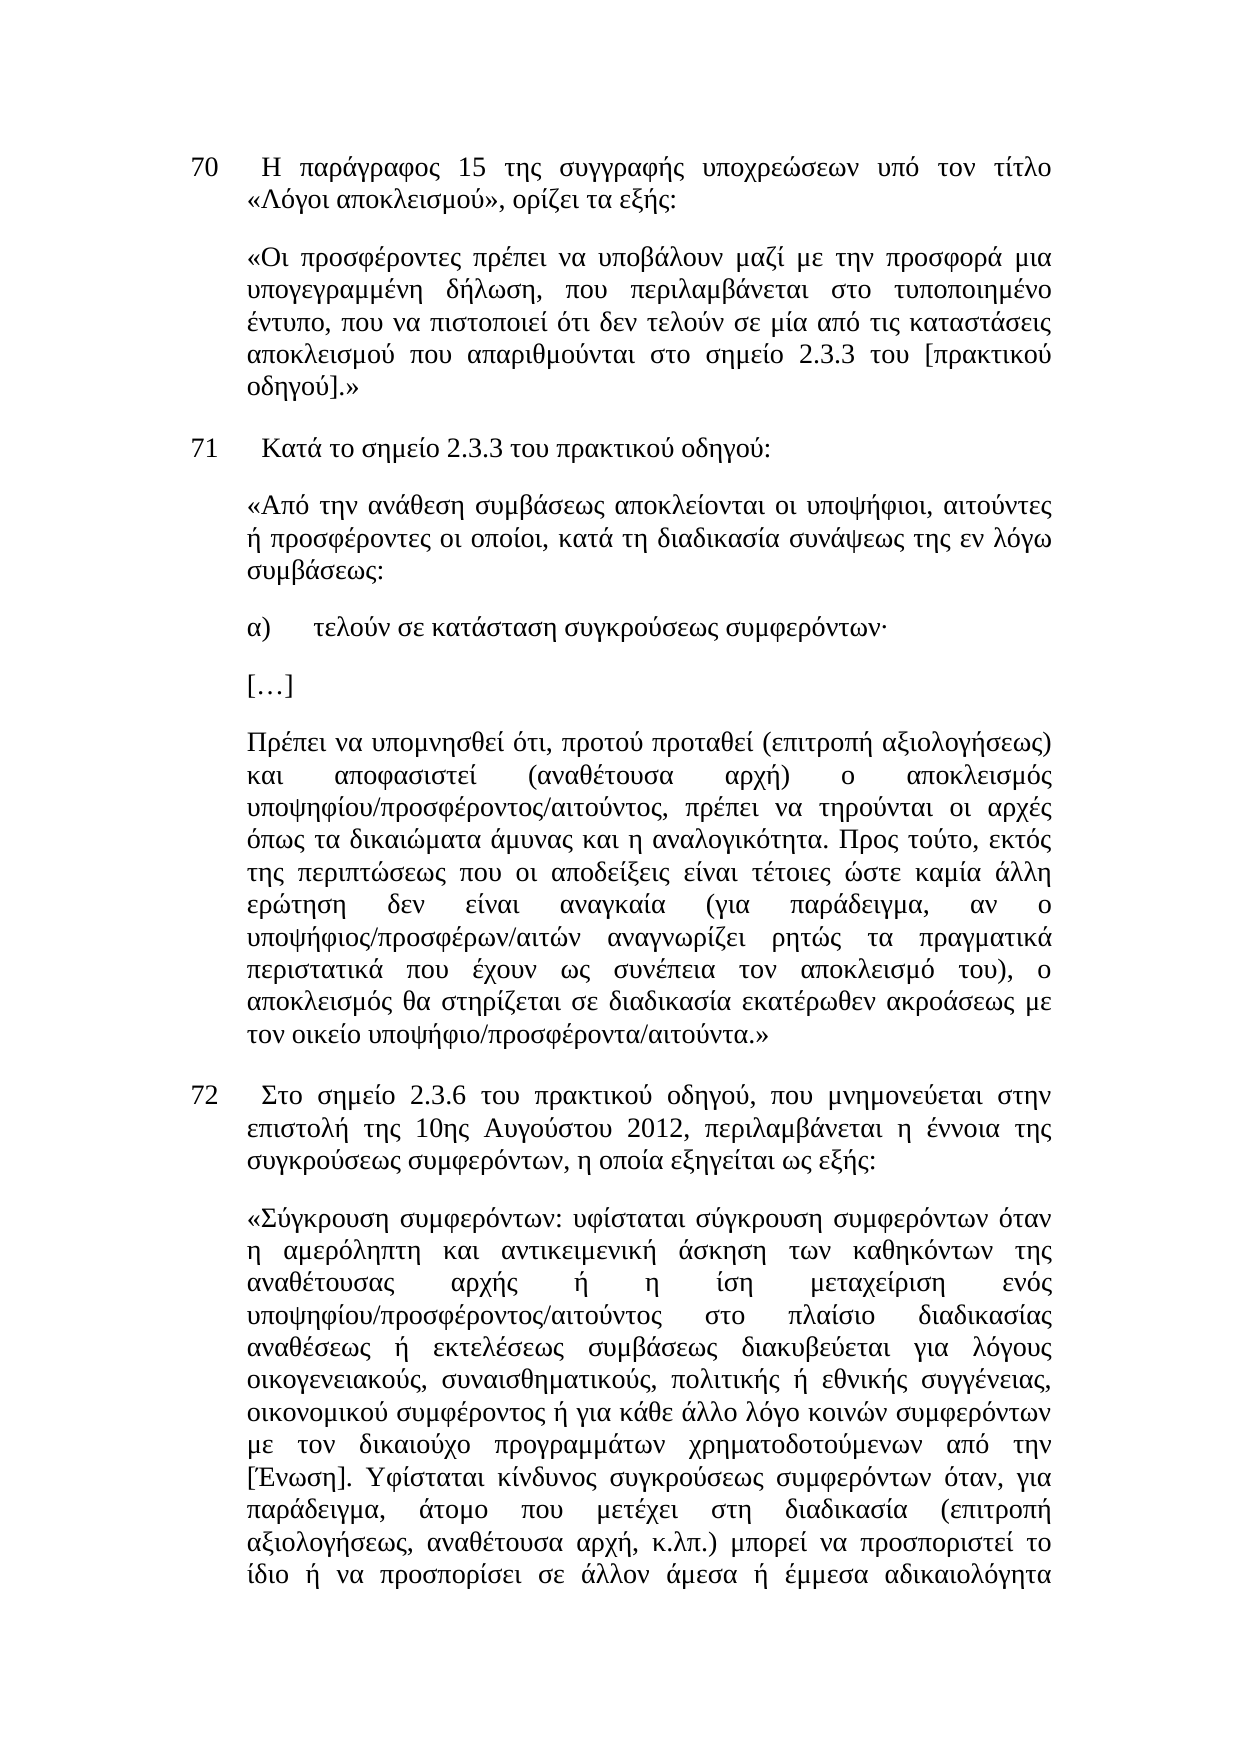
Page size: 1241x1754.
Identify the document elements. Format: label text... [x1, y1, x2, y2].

text 71 Κατά το σημείο 2.3.3 του πρακτικού οδηγού: [190, 431, 1053, 463]
text «Οι προσφέροντες πρέπει να υποβάλουν μαζί με την προσφορά μια υπογεγραμμένη δήλωση, που περιλαμβάνεται στο τυποποιημένο έντυπο, που να πιστοποιεί ότι δεν τελούν σε μία από τις καταστάσεις αποκλεισμού που απαριθμούνται στο σημείο 2.3.3 του [πρακτικού οδηγού].» [247, 240, 1053, 402]
text α) τελούν σε κατάσταση συγκρούσεως συμφερόντων· [247, 611, 1053, 643]
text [247, 1201, 1053, 1589]
text «Από την ανάθεση συμβάσεως αποκλείονται οι υποψήφιοι, αιτούντες ή προσφέροντες οι οποίοι, κατά τη διαδικασία συνάψεως της εν λόγω συμβάσεως: [247, 488, 1053, 586]
text 72 Στο σημείο 2.3.6 του πρακτικού οδηγού, που μνημονεύεται στην επιστολή της 10ης Αυγούστου 2012, περιλαμβάνεται η έννοια της συγκρούσεως συμφερόντων, η οποία εξηγείται ως εξής: [190, 1078, 1053, 1176]
text 70 Η παράγραφος 15 της συγγραφής υποχρεώσεων υπό τον τίτλο «Λόγοι αποκλεισμού», ορίζει τα εξής: [190, 150, 1053, 215]
text Πρέπει να υπομνησθεί ότι, προτού προταθεί (επιτροπή αξιολογήσεως) και αποφασιστεί (αναθέτουσα αρχή) ο αποκλεισμός υποψηφίου/προσφέροντος/αιτούντος, πρέπει να τηρούνται οι αρχές όπως τα δικαιώματα άμυνας και η αναλογικότητα. Προς τούτο, εκτός της περιπτώσεως που οι αποδείξεις είναι τέτοιες ώστε καμία άλλη ερώτηση δεν είναι αναγκαία (για παράδειγμα, αν ο υποψήφιος/προσφέρων/αιτών αναγνωρίζει ρητώς τα πραγματικά περιστατικά που έχουν ως συνέπεια τον αποκλεισμό του), ο αποκλεισμός θα στηρίζεται σε διαδικασία εκατέρωθεν ακροάσεως με τον οικείο υποψήφιο/προσφέροντα/αιτούντα.» [247, 725, 1053, 1049]
text […] [247, 668, 1053, 700]
